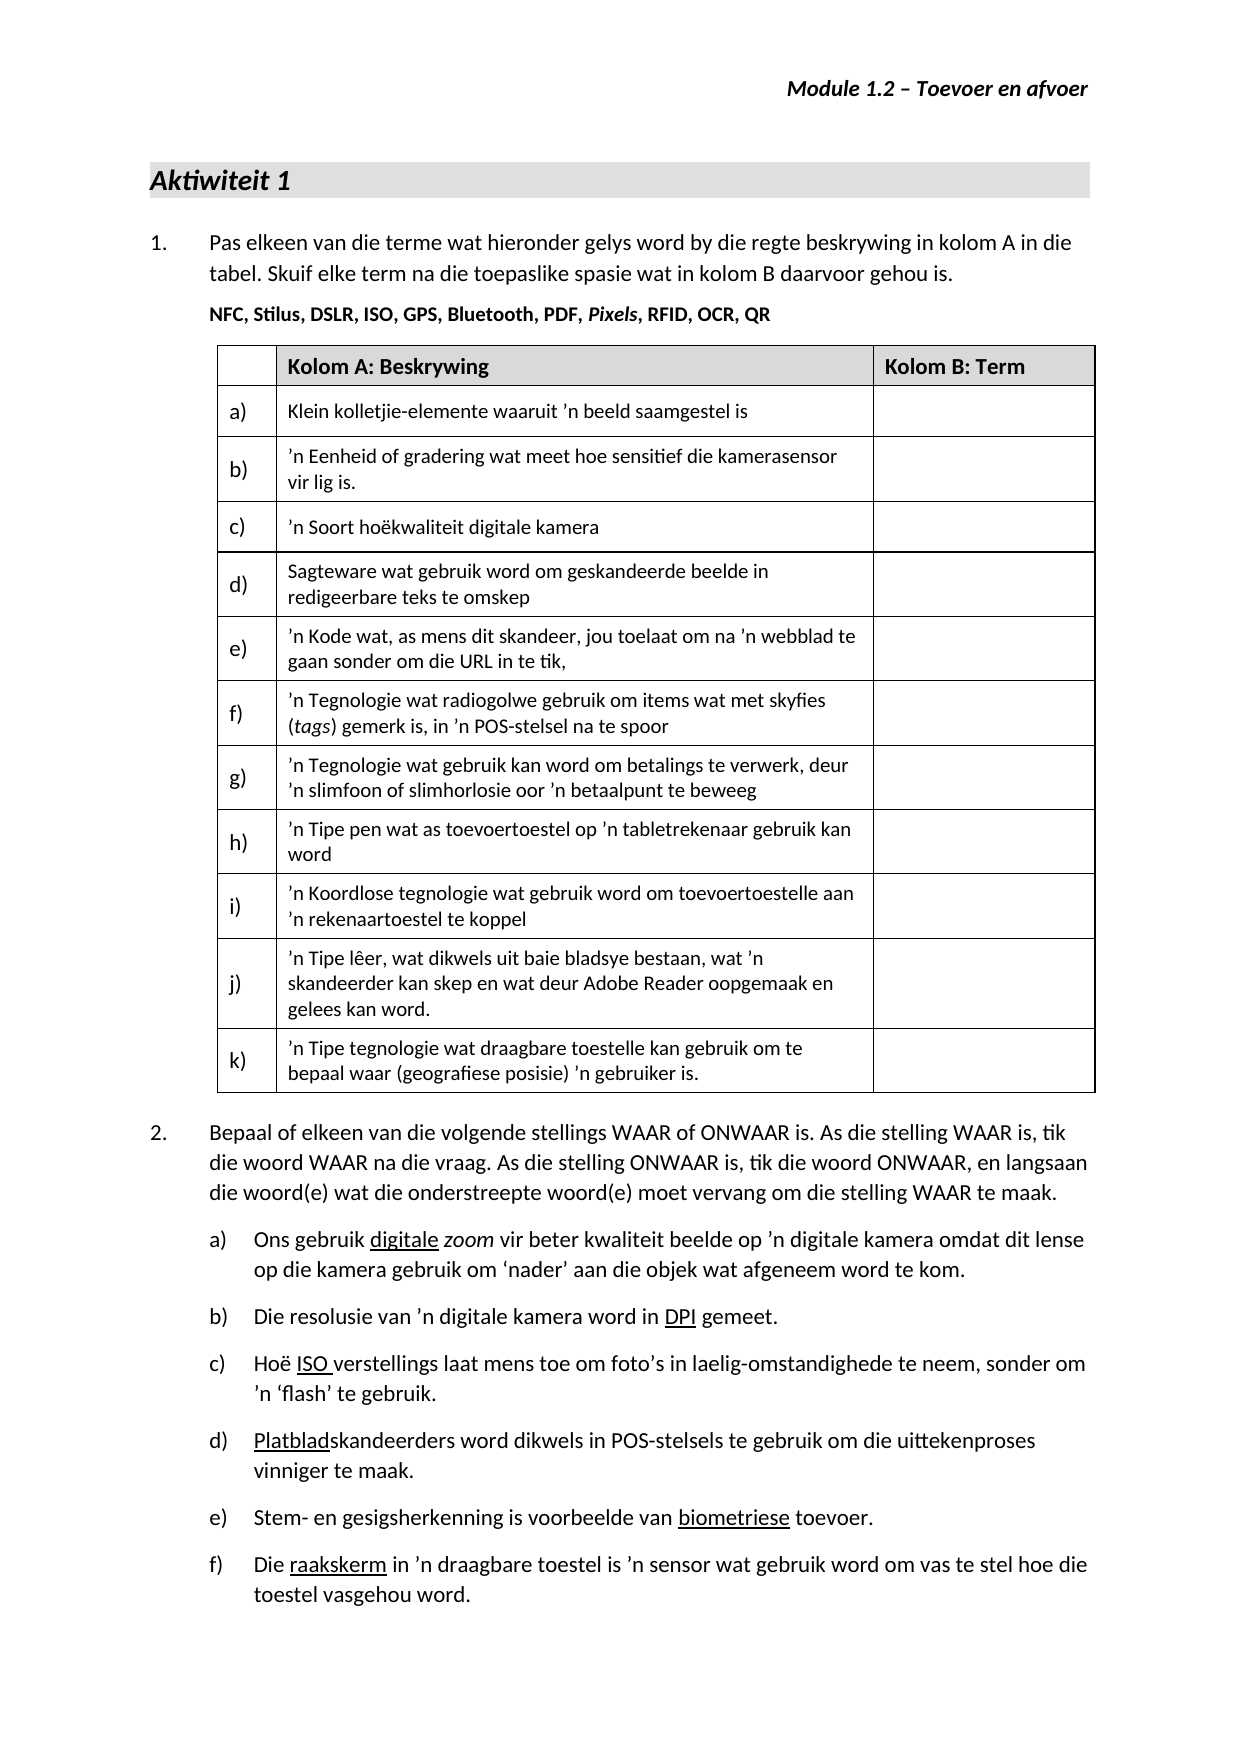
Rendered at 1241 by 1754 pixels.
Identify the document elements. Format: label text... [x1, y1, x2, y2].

list Pas elkeen van die terme wat hieronder gelys word by die regte beskrywing in kolom A in die tabel. Skuif elke term na die toepaslike spasie wat in kolom B daarvoor gehou is. [150, 228, 1090, 287]
table_cell Sagteware wat gebruik word om geskandeerde beelde in redigeerbare teks te omskep [277, 553, 873, 616]
text NFC, Stilus, DSLR, ISO, GPS, Bluetooth, PDF, Pixels, RFID, OCR, QR [150, 301, 1090, 327]
table_cell [874, 617, 1094, 680]
table_cell ’n Kode wat, as mens dit skandeer, jou toelaat om na ’n webblad te gaan sonder om die URL in te tik, [277, 617, 873, 680]
table_cell c) [218, 502, 276, 551]
table_cell ’n Eenheid of gradering wat meet hoe sensitief die kamerasensor vir lig is. [277, 437, 873, 501]
table_cell k) [218, 1029, 276, 1092]
table_cell ’n Koordlose tegnologie wat gebruik word om toevoertoestelle aan ’n rekenaartoestel te koppel [277, 874, 873, 938]
table_cell g) [218, 746, 276, 809]
table_header Kolom B: Term [874, 346, 1094, 385]
text d) Platbladskandeerders word dikwels in POS-stelsels te gebruik om die uittekenproses vinniger te maak. [150, 1426, 1090, 1484]
table_cell ’n Tipe pen wat as toevoertoestel op ’n tabletrekenaar gebruik kan word [277, 810, 873, 873]
table_cell j) [218, 939, 276, 1027]
table_cell [874, 437, 1094, 501]
table_cell [874, 1029, 1094, 1092]
table_cell ’n Tegnologie wat radiogolwe gebruik om items wat met skyfies (tags) gemerk is, in ’n POS-stelsel na te spoor [277, 681, 873, 744]
text c) Hoë ISO verstellings laat mens toe om foto’s in laelig-omstandighede te neem, sonder om ’n ‘flash’ te gebruik. [150, 1349, 1090, 1407]
table_cell [874, 681, 1094, 744]
text Aktiwiteit 1 [150, 162, 1090, 198]
table_cell ’n Tipe lêer, wat dikwels uit baie bladsye bestaan, wat ’n skandeerder kan skep en wat deur Adobe Reader oopgemaak en gelees kan word. [277, 939, 873, 1027]
table_cell f) [218, 681, 276, 744]
table_cell ’n Soort hoëkwaliteit digitale kamera [277, 502, 873, 551]
table_cell a) [218, 386, 276, 436]
table_cell [874, 502, 1094, 551]
table_cell [874, 386, 1094, 436]
table_cell [874, 939, 1094, 1027]
table_cell ’n Tegnologie wat gebruik kan word om betalings te verwerk, deur ’n slimfoon of slimhorlosie oor ’n betaalpunt te beweeg [277, 746, 873, 809]
table_cell [874, 746, 1094, 809]
text b) Die resolusie van ’n digitale kamera word in DPI gemeet. [150, 1302, 1090, 1330]
table_header Kolom A: Beskrywing [277, 346, 873, 385]
table_cell [874, 810, 1094, 873]
table_cell b) [218, 437, 276, 501]
table_cell ’n Tipe tegnologie wat draagbare toestelle kan gebruik om te bepaal waar (geografiese posisie) ’n gebruiker is. [277, 1029, 873, 1092]
text a) Ons gebruik digitale zoom vir beter kwaliteit beelde op ’n digitale kamera omdat dit lense op die kamera gebruik om ‘nader’ aan die objek wat afgeneem word te kom. [150, 1225, 1090, 1283]
table_cell [874, 874, 1094, 938]
table_cell Klein kolletjie-elemente waaruit ’n beeld saamgestel is [277, 386, 873, 436]
table_header [218, 346, 276, 385]
table_cell i) [218, 874, 276, 938]
table_cell h) [218, 810, 276, 873]
table_cell [874, 553, 1094, 616]
text f) Die raakskerm in ’n draagbare toestel is ’n sensor wat gebruik word om vas te stel hoe die toestel vasgehou word. [150, 1550, 1090, 1608]
text e) Stem- en gesigsherkenning is voorbeelde van biometriese toevoer. [150, 1503, 1090, 1531]
table_cell d) [218, 553, 276, 616]
table_cell e) [218, 617, 276, 680]
text 2. Bepaal of elkeen van die volgende stellings WAAR of ONWAAR is. As die stelling WAAR is, tik die woord WAAR na die vraag. As die stelling ONWAAR is, tik die woord ONWAAR, en langsaan die woord(e) wat die onderstreepte woord(e) moet vervang om die stelling WAAR te maak. [150, 1118, 1090, 1206]
